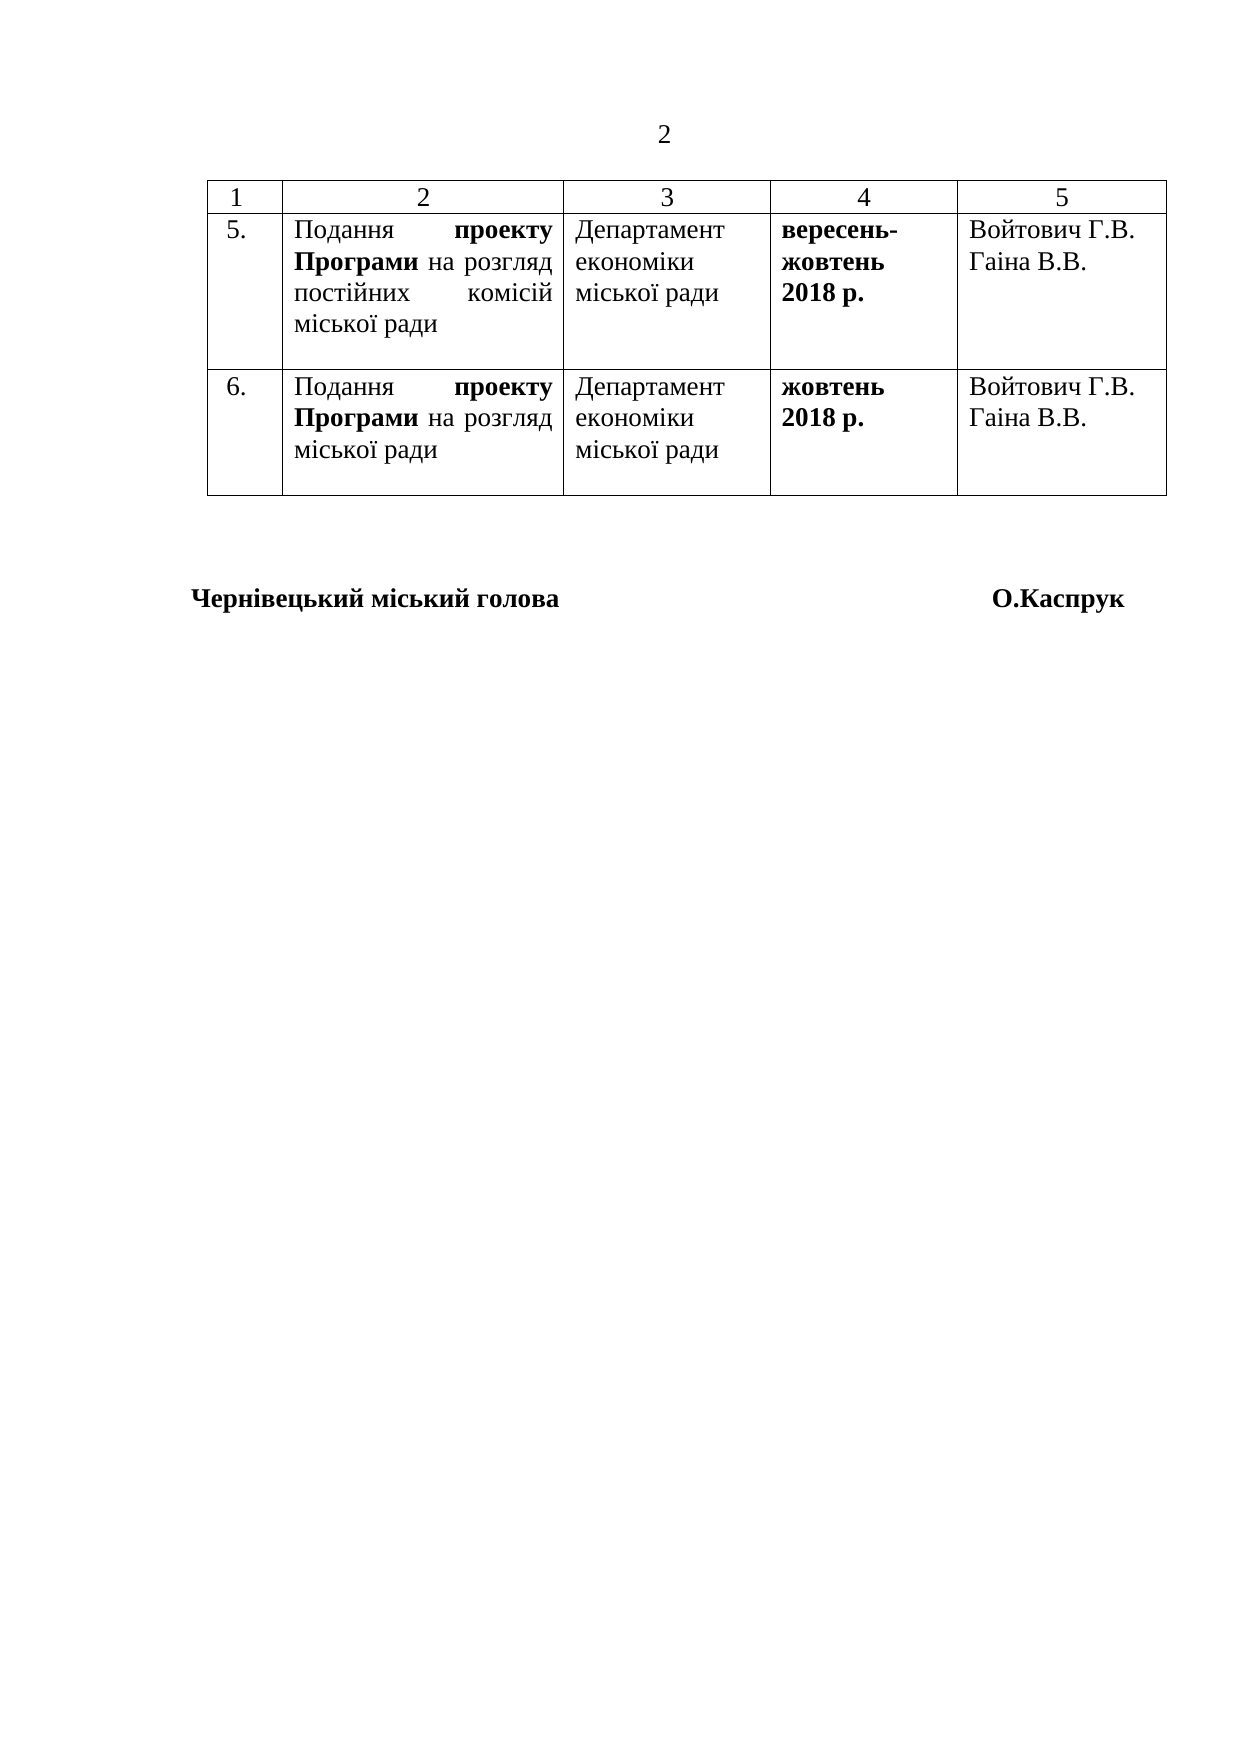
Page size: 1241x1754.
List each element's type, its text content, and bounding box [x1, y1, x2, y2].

table_cell Департамент економіки міської ради [564, 370, 770, 495]
table_header 2 [283, 181, 563, 213]
table_cell Войтович Г.В. Гаіна В.В. [958, 370, 1166, 495]
table_header 5 [958, 181, 1166, 213]
table_cell Войтович Г.В. Гаіна В.В. [958, 214, 1166, 369]
table_cell 6. [208, 370, 282, 495]
table_cell Департамент економіки міської ради [564, 214, 770, 369]
table_header 3 [564, 181, 770, 213]
table_cell вересень-жовтень 2018 р. [771, 214, 957, 369]
table_cell 5. [208, 214, 282, 369]
table_cell Подання проекту Програми на розгляд постійних комісій міської ради [283, 214, 563, 369]
table_cell жовтень 2018 р. [771, 370, 957, 495]
text Чернівецький міський голова О.Каспрук [177, 582, 1152, 613]
table_cell Подання проекту Програми на розгляд міської ради [283, 370, 563, 495]
table_header 4 [771, 181, 957, 213]
text 2 [177, 118, 1152, 149]
table_header 1 [208, 181, 282, 213]
